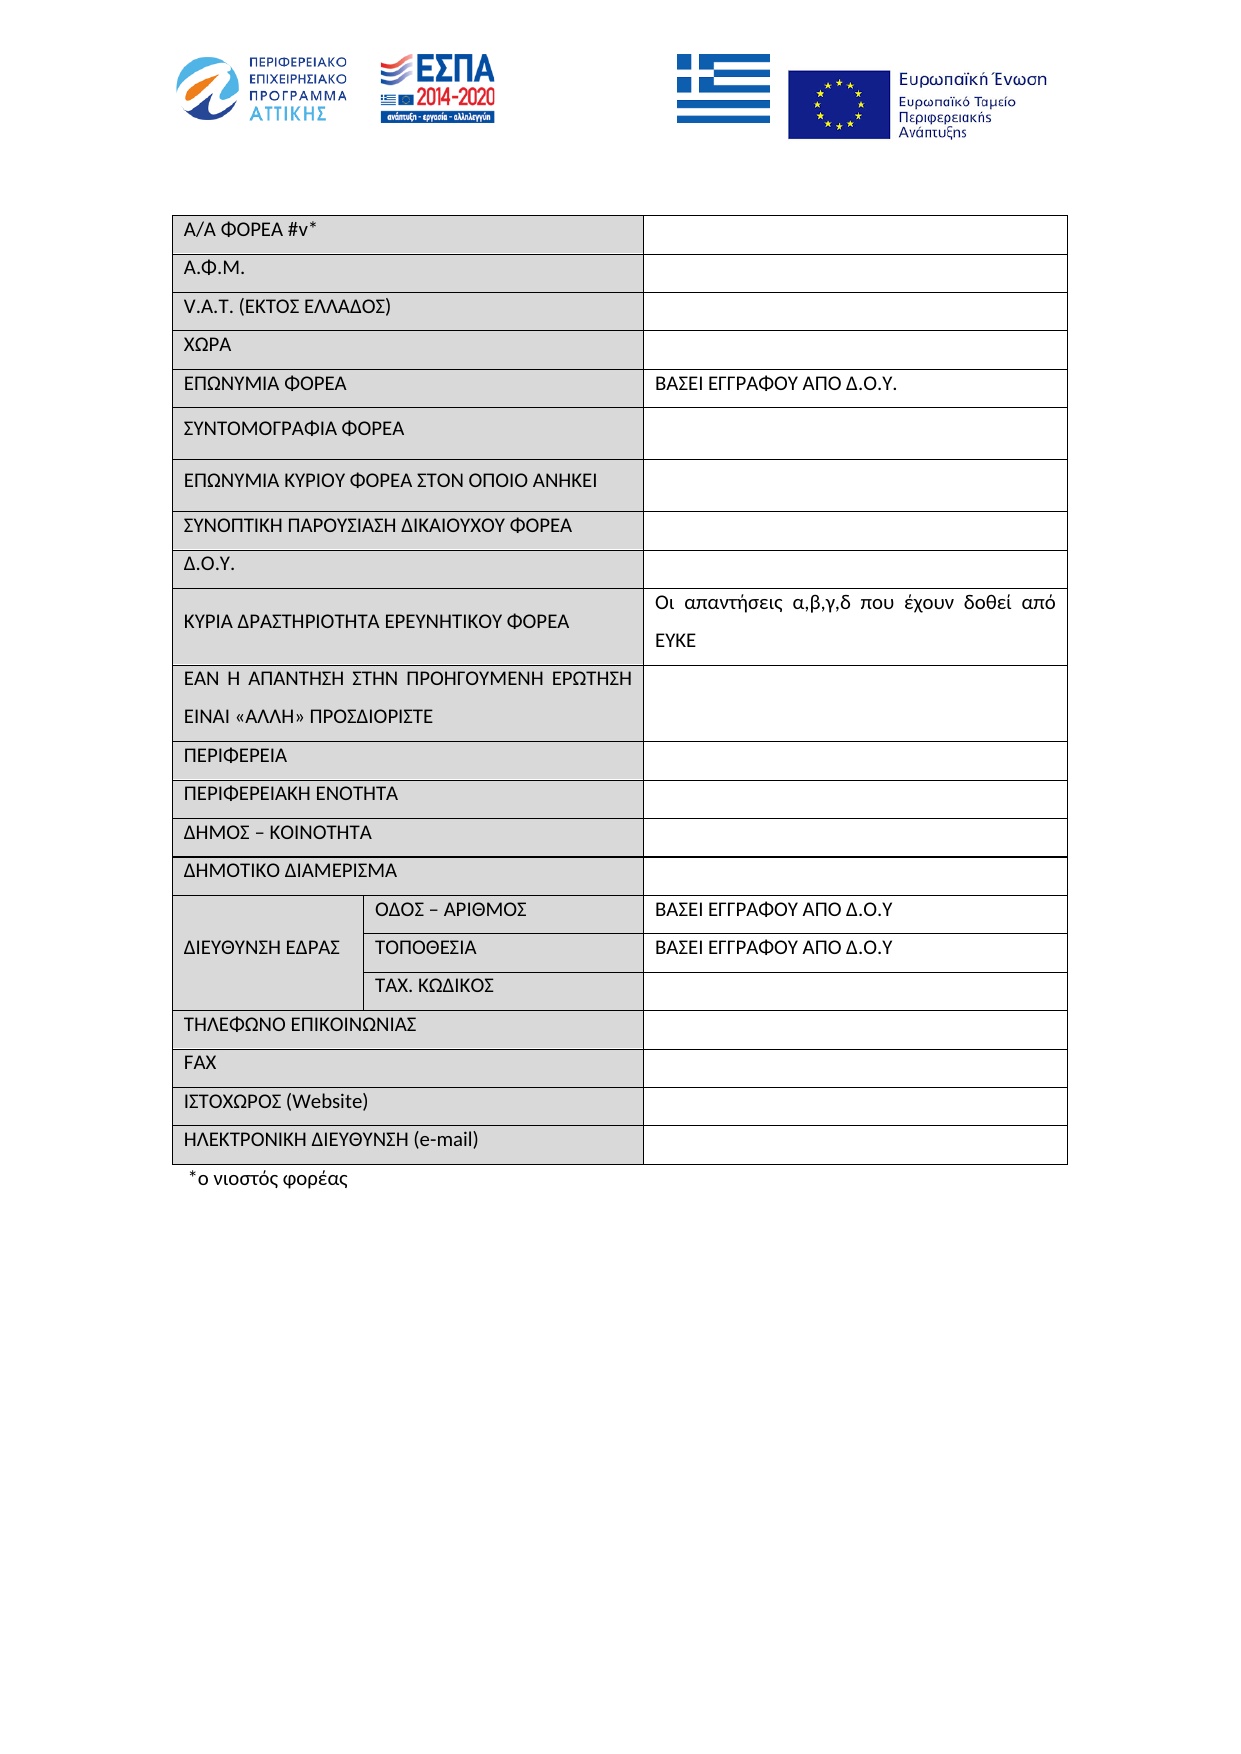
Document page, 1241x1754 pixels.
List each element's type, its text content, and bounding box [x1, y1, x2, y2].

table_cell [644, 512, 1067, 549]
table_cell ΣΥΝΤΟΜΟΓΡΑΦΙΑ ΦΟΡΕΑ [173, 408, 643, 459]
table_cell Δ.Ο.Υ. [173, 551, 643, 588]
table_cell ΔΙΕΥΘΥΝΣΗ ΕΔΡΑΣ [173, 896, 363, 1010]
table_cell ΕΠΩΝΥΜΙΑ ΚΥΡΙΟΥ ΦΟΡΕΑ ΣΤΟΝ ΟΠΟΙΟ ΑΝΗΚΕΙ [173, 460, 643, 511]
table_cell [644, 1011, 1067, 1048]
table_cell ΚΥΡΙΑ ΔΡΑΣΤΗΡΙΟΤΗΤΑ ΕΡΕΥΝΗΤΙΚΟΥ ΦΟΡΕΑ [173, 589, 643, 664]
picture [175, 55, 347, 122]
table_cell Α.Φ.Μ. [173, 255, 643, 292]
table_cell [644, 1126, 1067, 1164]
table_cell [644, 819, 1067, 856]
table_cell [644, 973, 1067, 1010]
table_cell ΗΛΕΚΤΡΟΝΙΚΗ ΔΙΕΥΘΥΝΣΗ (e-mail) [173, 1126, 643, 1164]
table_cell [644, 858, 1067, 895]
table_cell ΒΑΣΕΙ ΕΓΓΡΑΦΟΥ ΑΠΟ Δ.Ο.Υ [644, 896, 1067, 933]
text *ο νιοστός φορέας [187, 1165, 1053, 1190]
table_cell [644, 1088, 1067, 1125]
table_cell ΔΗΜΟΤΙΚΟ ΔΙΑΜΕΡΙΣΜΑ [173, 858, 643, 895]
table_cell ΣΥΝΟΠΤΙΚΗ ΠΑΡΟΥΣΙΑΣΗ ΔΙΚΑΙΟΥΧΟΥ ΦΟΡΕΑ [173, 512, 643, 549]
table_cell Οι απαντήσεις α,β,γ,δ που έχουν δοθεί από ΕΥΚΕ [644, 589, 1067, 664]
table_cell [644, 408, 1067, 459]
table_cell ΒΑΣΕΙ ΕΓΓΡΑΦΟΥ ΑΠΟ Δ.Ο.Υ. [644, 370, 1067, 407]
table_cell ΤΗΛΕΦΩΝΟ ΕΠΙΚΟΙΝΩΝΙΑΣ [173, 1011, 643, 1048]
table_cell [644, 460, 1067, 511]
table_cell ΧΩΡΑ [173, 331, 643, 369]
table_cell ΠΕΡΙΦΕΡΕΙΑ [173, 742, 643, 779]
table_cell [644, 255, 1067, 292]
table_header [644, 216, 1067, 253]
table_cell ΤΟΠΟΘΕΣΙΑ [364, 934, 643, 972]
table_cell ΕΠΩΝΥΜΙΑ ΦΟΡΕΑ [173, 370, 643, 407]
table_cell ΒΑΣΕΙ ΕΓΓΡΑΦΟΥ ΑΠΟ Δ.Ο.Υ [644, 934, 1067, 972]
table_cell [644, 551, 1067, 588]
table_cell FAX [173, 1050, 643, 1087]
table_cell [644, 1050, 1067, 1087]
table_cell [644, 293, 1067, 330]
table_cell [644, 331, 1067, 369]
table_cell ΕΑΝ Η ΑΠΑΝΤΗΣΗ ΣΤΗΝ ΠΡΟΗΓΟΥΜΕΝΗ ΕΡΩΤΗΣΗ ΕΙΝΑΙ «ΑΛΛΗ» ΠΡΟΣΔΙΟΡΙΣΤΕ [173, 666, 643, 741]
table_cell ΠΕΡΙΦΕΡΕΙΑΚΗ ΕΝΟΤΗΤΑ [173, 781, 643, 818]
table_cell [644, 742, 1067, 779]
table_cell [644, 781, 1067, 818]
table_header Α/Α ΦΟΡΕΑ #v* [173, 216, 643, 253]
table_cell ΤΑΧ. ΚΩΔΙΚΟΣ [364, 973, 643, 1010]
picture [380, 54, 495, 123]
table_cell V.A.T. (ΕΚΤΟΣ ΕΛΛΑΔΟΣ) [173, 293, 643, 330]
table_cell [644, 666, 1067, 741]
picture [677, 29, 1071, 179]
table_cell ΔΗΜΟΣ – ΚΟΙΝΟΤΗΤΑ [173, 819, 643, 856]
table_cell ΙΣΤΟΧΩΡΟΣ (Website) [173, 1088, 643, 1125]
table_cell ΟΔΟΣ – ΑΡΙΘΜΟΣ [364, 896, 643, 933]
